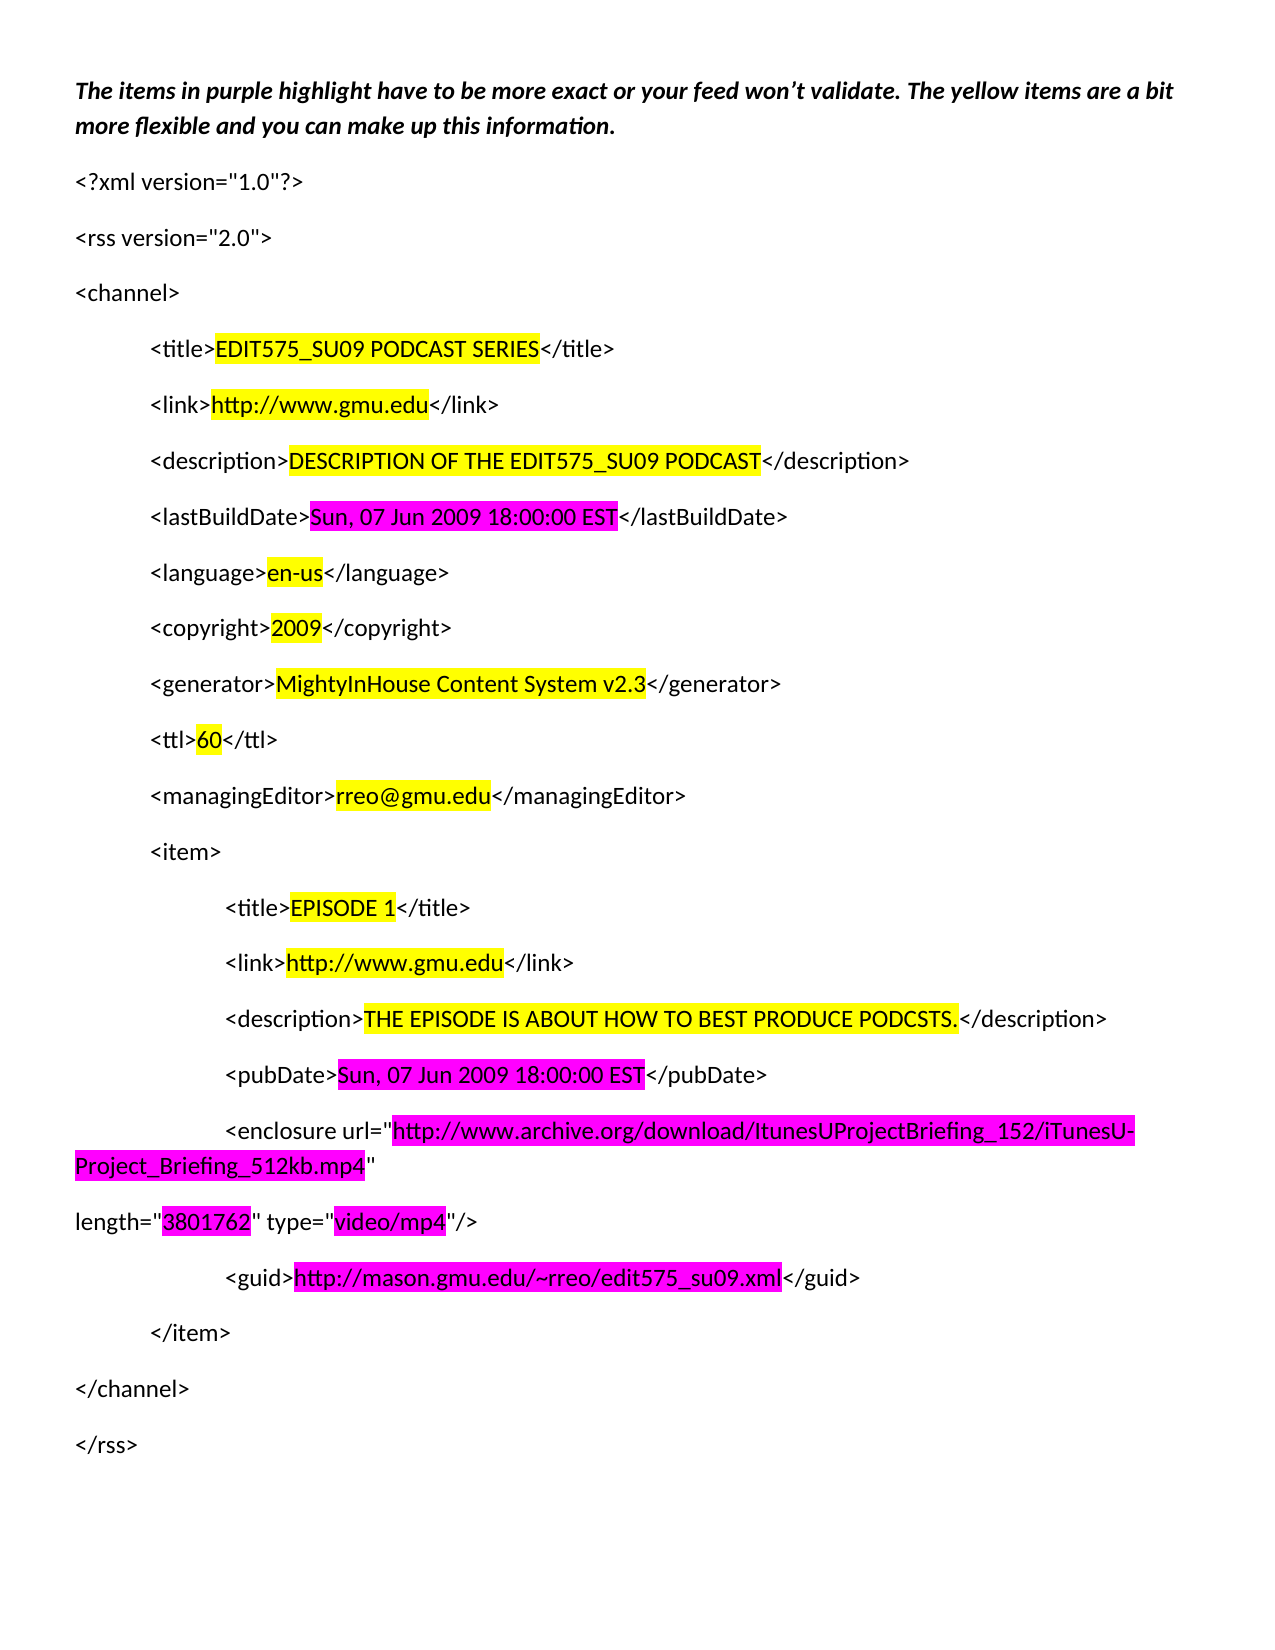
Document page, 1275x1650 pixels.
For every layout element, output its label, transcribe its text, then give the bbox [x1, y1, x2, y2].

text <copyright>2009</copyright> [75, 612, 1200, 643]
text <description>DESCRIPTION OF THE EDIT575_SU09 PODCAST</description> [761, 445, 1200, 476]
text <managingEditor>rreo@gmu.edu</managingEditor> [491, 780, 1200, 811]
text The items in purple highlight have to be more exact or your feed won’t validate. The yellow items are a bit more flexible and you can make up this information. [75, 75, 1200, 141]
text </item> [75, 1317, 1200, 1348]
text </rss> [75, 1429, 1200, 1460]
text <title>EPISODE 1</title> [75, 892, 290, 922]
text <link>http://www.gmu.edu</link> [75, 389, 211, 420]
text <language>en-us</language> [323, 557, 1200, 587]
text length="3801762" type="video/mp4"/> [75, 1206, 162, 1236]
text <rss version="2.0"> [75, 222, 1200, 252]
text <guid>http://mason.gmu.edu/~rreo/edit575_su09.xml</guid> [782, 1262, 1200, 1292]
text <generator>MightyInHouse Content System v2.3</generator> [75, 668, 276, 699]
text <managingEditor>rreo@gmu.edu</managingEditor> [75, 780, 336, 811]
text <enclosure url="http://www.archive.org/download/ItunesUProjectBriefing_152/iTunesU-Project_Briefing_512kb.mp4" [75, 1115, 1200, 1181]
text <pubDate>Sun, 07 Jun 2009 18:00:00 EST</pubDate> [75, 1059, 338, 1090]
text <description>THE EPISODE IS ABOUT HOW TO BEST PRODUCE PODCSTS.</description> [75, 1003, 364, 1034]
text </channel> [75, 1373, 1200, 1404]
text <link>http://www.gmu.edu</link> [429, 389, 1200, 420]
text <description>THE EPISODE IS ABOUT HOW TO BEST PRODUCE PODCSTS.</description> [959, 1003, 1200, 1034]
text <pubDate>Sun, 07 Jun 2009 18:00:00 EST</pubDate> [645, 1059, 1200, 1090]
text <lastBuildDate>Sun, 07 Jun 2009 18:00:00 EST</lastBuildDate> [618, 501, 1200, 531]
text <item> [75, 836, 1200, 866]
text <title>EPISODE 1</title> [396, 892, 1200, 922]
text <language>en-us</language> [75, 557, 267, 587]
text <link>http://www.gmu.edu</link> [75, 947, 1200, 978]
text length="3801762" type="video/mp4"/> [446, 1206, 1200, 1236]
text length="3801762" type="video/mp4"/> [251, 1206, 334, 1236]
text <title>EDIT575_SU09 PODCAST SERIES</title> [75, 333, 215, 364]
text <guid>http://mason.gmu.edu/~rreo/edit575_su09.xml</guid> [75, 1262, 294, 1292]
text <generator>MightyInHouse Content System v2.3</generator> [646, 668, 1200, 699]
text <lastBuildDate>Sun, 07 Jun 2009 18:00:00 EST</lastBuildDate> [75, 501, 310, 531]
text <ttl>60</ttl> [222, 724, 1200, 755]
text <channel> [75, 277, 1200, 308]
text <ttl>60</ttl> [75, 724, 196, 755]
text <description>DESCRIPTION OF THE EDIT575_SU09 PODCAST</description> [75, 445, 289, 476]
text <?xml version="1.0"?> [75, 166, 1200, 196]
text <title>EDIT575_SU09 PODCAST SERIES</title> [540, 333, 1200, 364]
